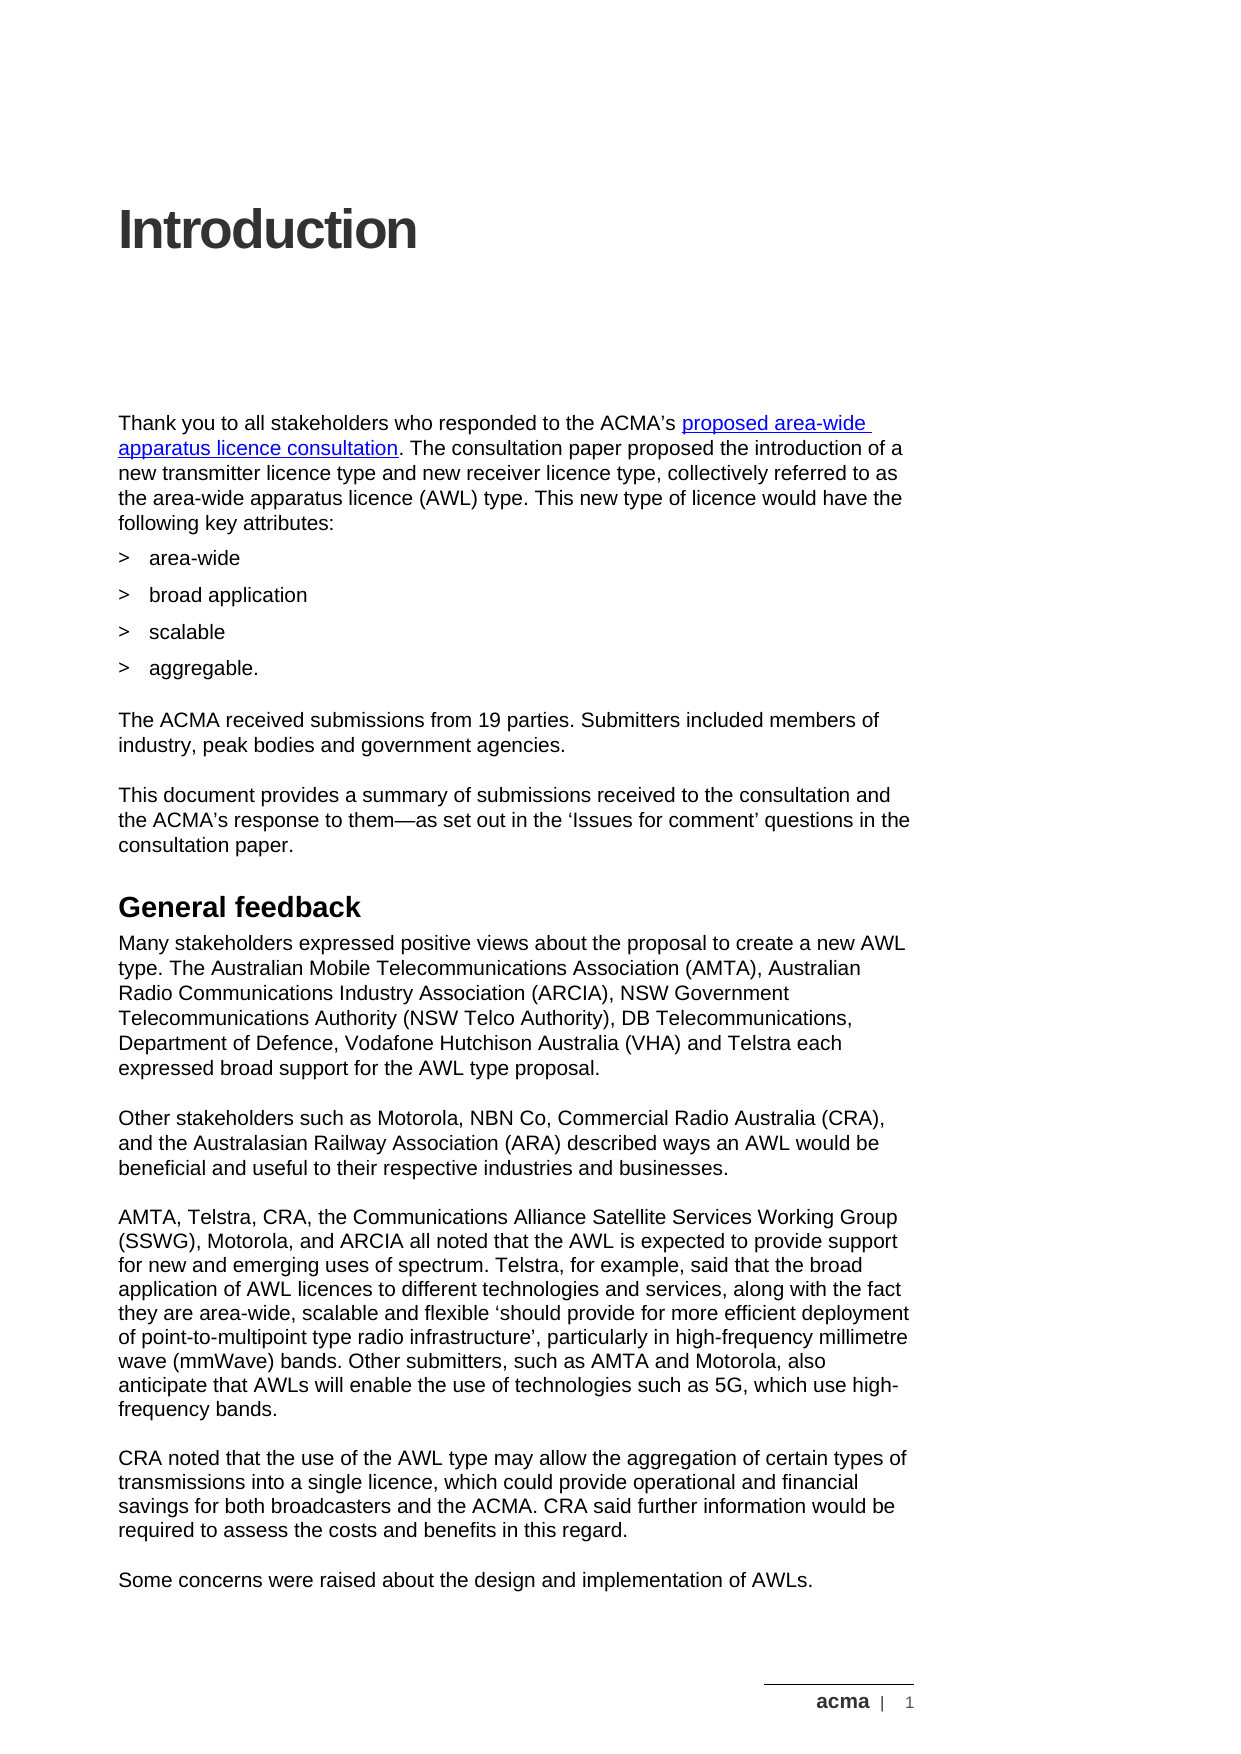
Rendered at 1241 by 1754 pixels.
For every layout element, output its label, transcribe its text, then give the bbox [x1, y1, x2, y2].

text area-wide [118, 543, 917, 572]
text broad application [118, 580, 917, 608]
text Some concerns were raised about the design and implementation of AWLs. [118, 1567, 917, 1592]
text This document provides a summary of submissions received to the consultation and the ACMA’s response to them—as set out in the ‘Issues for comment’ questions in the consultation paper. [118, 782, 917, 857]
list Thank you to all stakeholders who responded to the ACMA’s proposed area-wide apparatus licence consultation. The consultation paper proposed the introduction of a new transmitter licence type and new receiver licence type, collectively referred to as the area-wide apparatus licence (AWL) type. This new type of licence would have the following key attributes: [118, 410, 917, 535]
text Many stakeholders expressed positive views about the proposal to create a new AWL type. The Australian Mobile Telecommunications Association (AMTA), Australian Radio Communications Industry Association (ARCIA), NSW Government Telecommunications Authority (NSW Telco Authority), DB Telecommunications, Department of Defence, Vodafone Hutchison Australia (VHA) and Telstra each expressed broad support for the AWL type proposal. [118, 930, 917, 1080]
text The ACMA received submissions from 19 parties. Submitters included members of industry, peak bodies and government agencies. [118, 707, 917, 757]
text AMTA, Telstra, CRA, the Communications Alliance Satellite Services Working Group (SSWG), Motorola, and ARCIA all noted that the AWL is expected to provide support for new and emerging uses of spectrum. Telstra, for example, said that the broad application of AWL licences to different technologies and services, along with the fact they are area-wide, scalable and flexible ‘should provide for more efficient deployment of point-to-multipoint type radio infrastructure’, particularly in high-frequency millimetre wave (mmWave) bands. Other submitters, such as AMTA and Motorola, also anticipate that AWLs will enable the use of technologies such as 5G, which use high-frequency bands. [118, 1205, 917, 1421]
subtitle General feedback [118, 890, 917, 924]
text aggregable. [118, 653, 917, 682]
subtitle Introduction [118, 203, 917, 260]
text scalable [118, 617, 917, 645]
text Other stakeholders such as Motorola, NBN Co, Commercial Radio Australia (CRA), and the Australasian Railway Association (ARA) described ways an AWL would be beneficial and useful to their respective industries and businesses. [118, 1105, 917, 1180]
text CRA noted that the use of the AWL type may allow the aggregation of certain types of transmissions into a single licence, which could provide operational and financial savings for both broadcasters and the ACMA. CRA said further information would be required to assess the costs and benefits in this regard. [118, 1446, 917, 1542]
